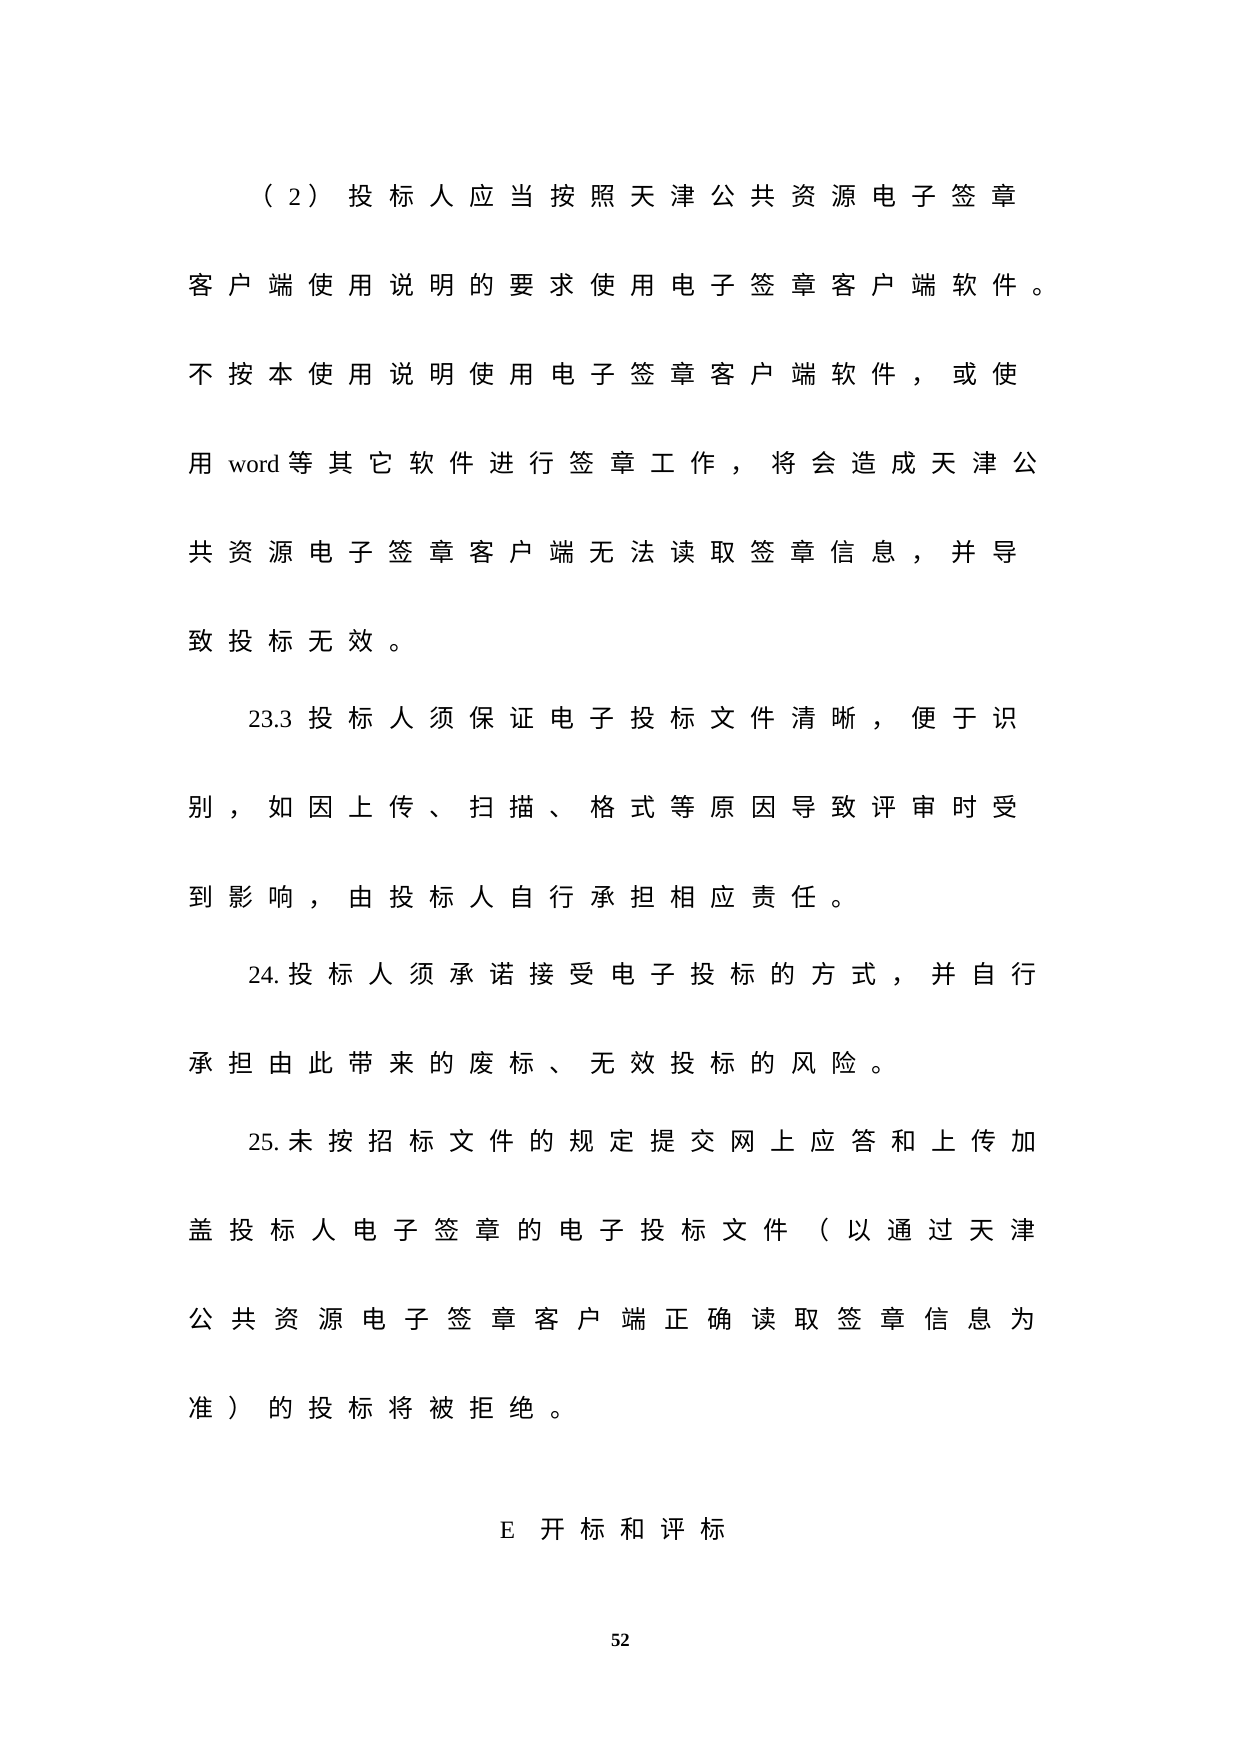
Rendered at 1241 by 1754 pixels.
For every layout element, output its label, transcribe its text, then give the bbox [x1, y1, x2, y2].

text 24. 投标人须承诺接受电子投标的方式，并自行承担由此带来的废标、无效投标的风险。 [188, 943, 1052, 1091]
text E 开标和评标 [188, 1498, 1052, 1558]
text （2）投标人应当按照天津公共资源电子签章客户端使用说明的要求使用电子签章客户端软件。不按本使用说明使用电子签章客户端软件，或使用word等其它软件进行签章工作，将会造成天津公共资源电子签章客户端无法读取签章信息，并导致投标无效。 [188, 164, 1052, 669]
text 25. 未按招标文件的规定提交网上应答和上传加盖投标人电子签章的电子投标文件（以通过天津公共资源电子签章客户端正确读取签章信息为准）的投标将被拒绝。 [188, 1109, 1052, 1436]
text 23.3 投标人须保证电子投标文件清晰，便于识别，如因上传、扫描、格式等原因导致评审时受到影响，由投标人自行承担相应责任。 [188, 687, 1052, 925]
